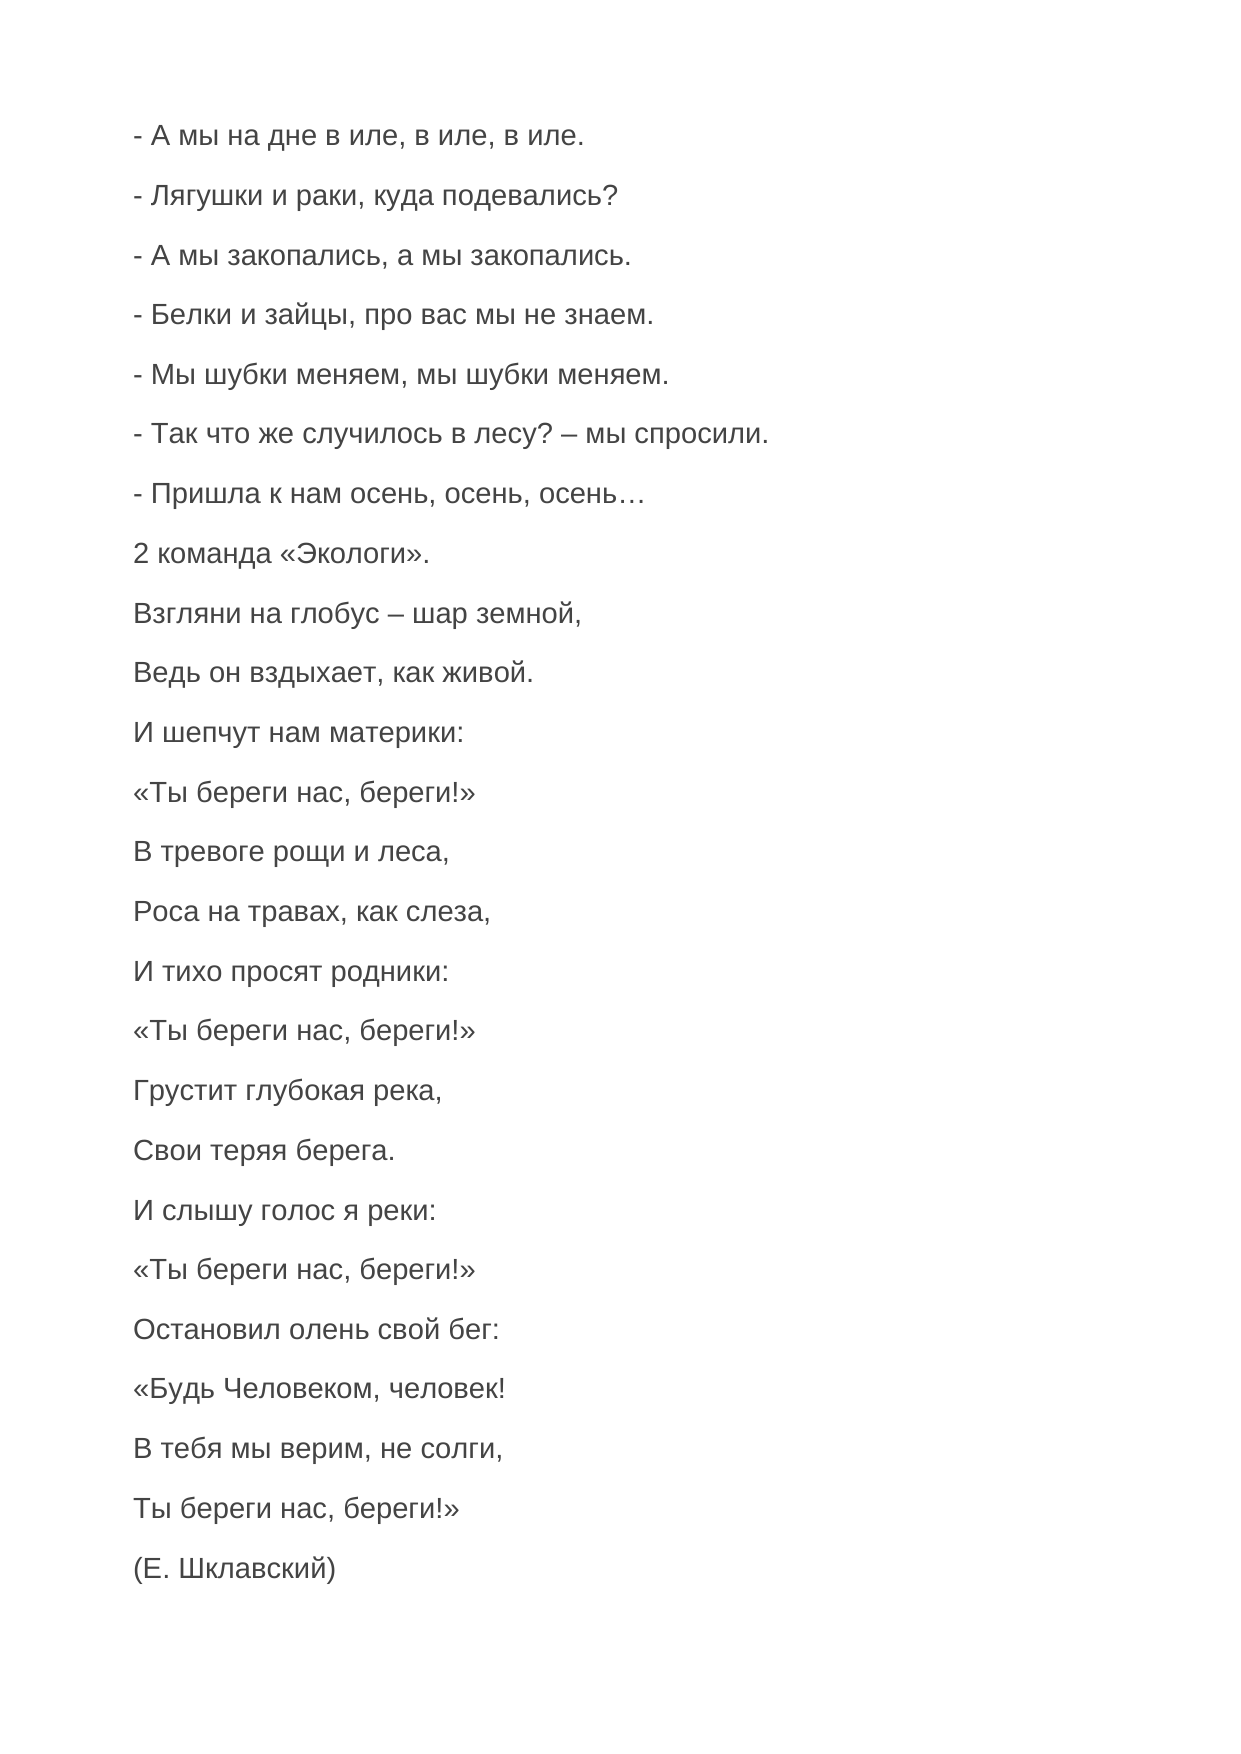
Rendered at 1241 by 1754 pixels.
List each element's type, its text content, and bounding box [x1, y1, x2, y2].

text Свои теряя берега. [133, 1133, 1152, 1166]
text Остановил олень свой бег: [133, 1312, 1152, 1345]
text В тревоге рощи и леса, [133, 834, 1152, 868]
text - А мы на дне в иле, в иле, в иле. [133, 118, 1152, 152]
text (Е. Шклавский) [133, 1551, 1152, 1584]
text 2 команда «Экологи». [133, 536, 1152, 569]
text - Мы шубки меняем, мы шубки меняем. [133, 357, 1152, 390]
text - Пришла к нам осень, осень, осень… [133, 476, 1152, 510]
text «Ты береги нас, береги!» [133, 775, 1152, 808]
text - А мы закопались, а мы закопались. [133, 237, 1152, 271]
text «Ты береги нас, береги!» [133, 1013, 1152, 1047]
text «Будь Человеком, человек! [133, 1372, 1152, 1405]
text В тебя мы верим, не солги, [133, 1431, 1152, 1465]
text Грустит глубокая река, [133, 1073, 1152, 1107]
text «Ты береги нас, береги!» [133, 1252, 1152, 1286]
text - Так что же случилось в лесу? – мы спросили. [133, 417, 1152, 450]
text И тихо просят родники: [133, 954, 1152, 987]
text Ты береги нас, береги!» [133, 1491, 1152, 1524]
text И шепчут нам материки: [133, 715, 1152, 748]
text - Белки и зайцы, про вас мы не знаем. [133, 297, 1152, 331]
text И слышу голос я реки: [133, 1192, 1152, 1226]
text Ведь он вздыхает, как живой. [133, 655, 1152, 689]
text Взгляни на глобус – шар земной, [133, 596, 1152, 629]
text - Лягушки и раки, куда подевались? [133, 178, 1152, 211]
text Роса на травах, как слеза, [133, 894, 1152, 928]
